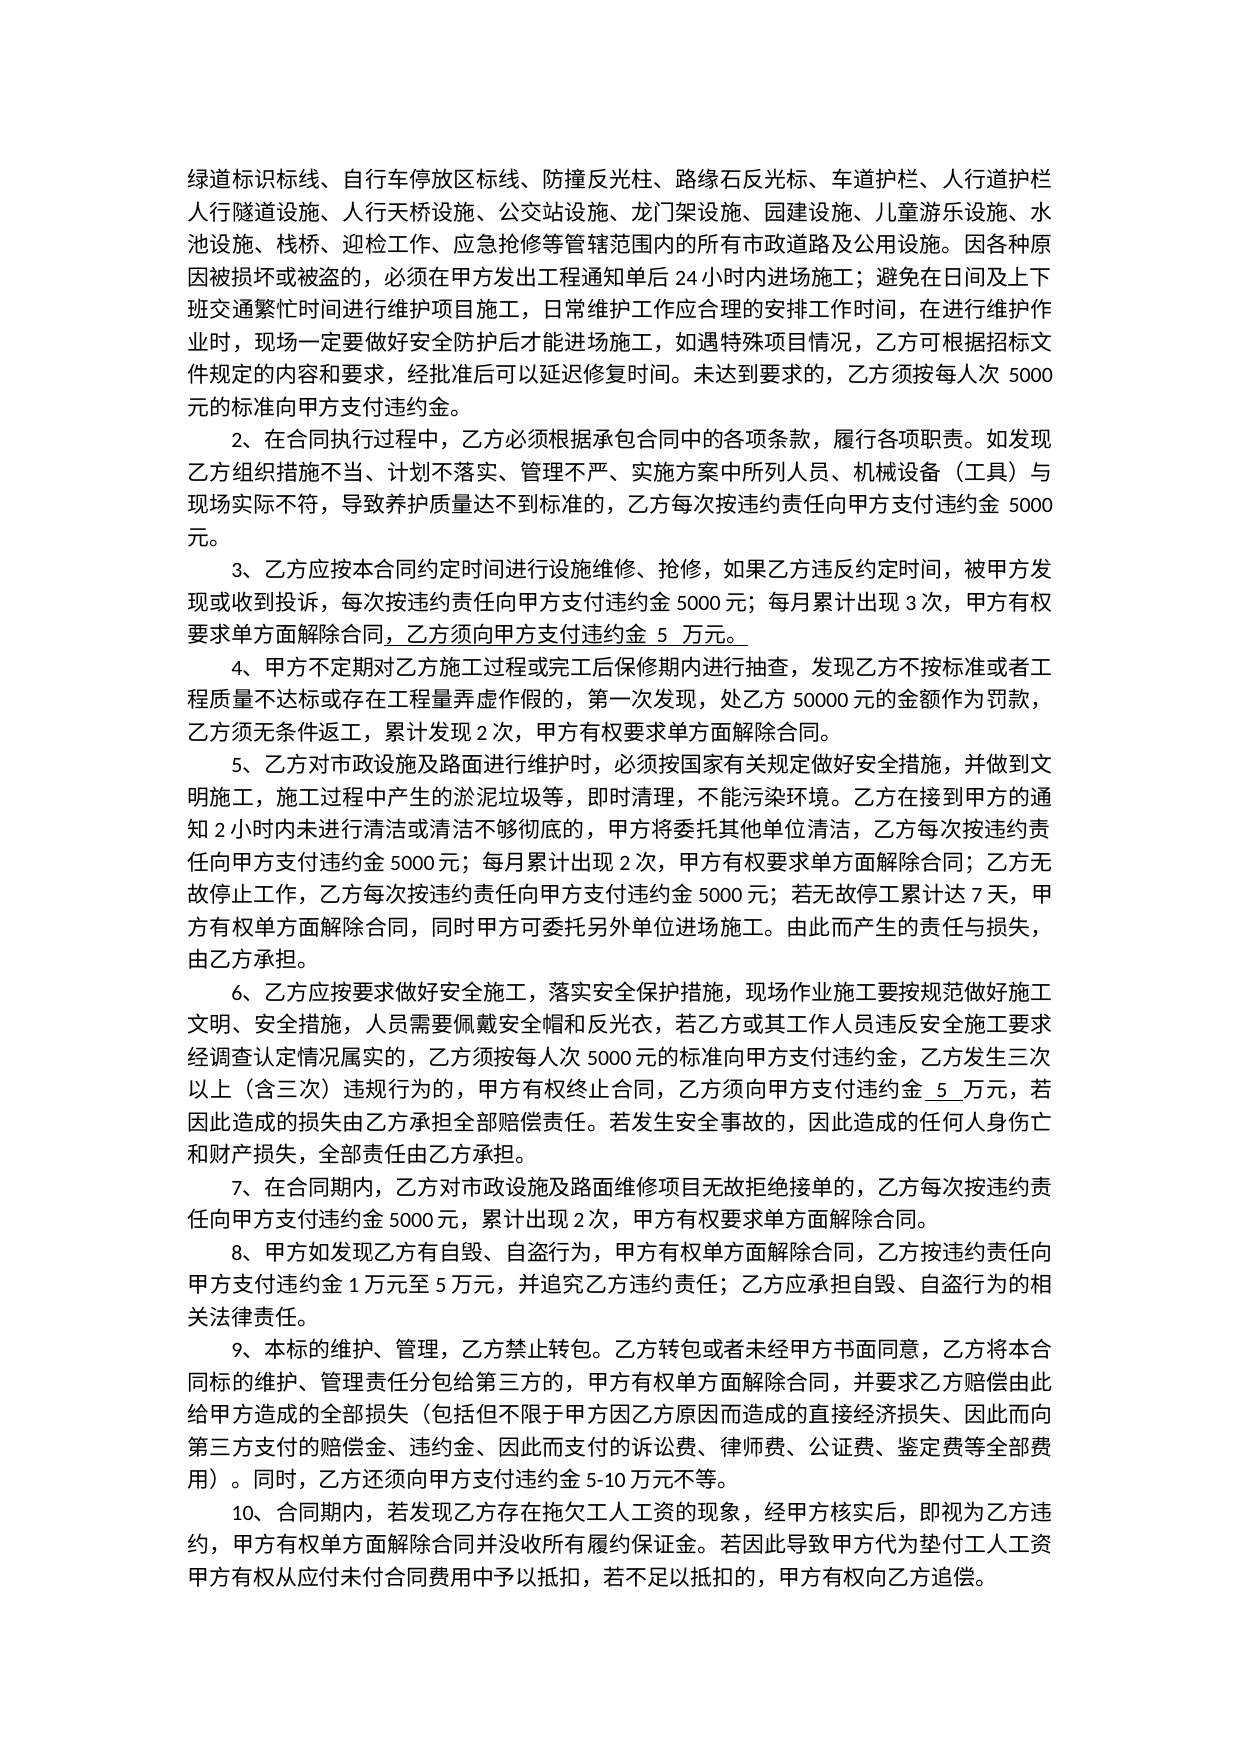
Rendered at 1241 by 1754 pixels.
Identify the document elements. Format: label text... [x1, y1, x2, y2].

text 6、乙方应按要求做好安全施工，落实安全保护措施，现场作业施工要按规范做好施工文明、安全措施，人员需要佩戴安全帽和反光衣，若乙方或其工作人员违反安全施工要求，经调查认定情况属实的，乙方须按每人次5000元的标准向甲方支付违约金，乙方发生三次以上（含三次）违规行为的，甲方有权终止合同，乙方须向甲方支付违约金 5 万元，若因此造成的损失由乙方承担全部赔偿责任。若发生安全事故的，因此造成的任何人身伤亡和财产损失，全部责任由乙方承担。 [187, 974, 1053, 1169]
text 2、在合同执行过程中，乙方必须根据承包合同中的各项条款，履行各项职责。如发现乙方组织措施不当、计划不落实、管理不严、实施方案中所列人员、机械设备（工具）与现场实际不符，导致养护质量达不到标准的，乙方每次按违约责任向甲方支付违约金5000元。 [187, 422, 1053, 552]
text 9、本标的维护、管理，乙方禁止转包。乙方转包或者未经甲方书面同意，乙方将本合同标的维护、管理责任分包给第三方的，甲方有权单方面解除合同，并要求乙方赔偿由此给甲方造成的全部损失（包括但不限于甲方因乙方原因而造成的直接经济损失、因此而向第三方支付的赔偿金、违约金、因此而支付的诉讼费、律师费、公证费、鉴定费等全部费用）。同时，乙方还须向甲方支付违约金5-10万元不等。 [187, 1332, 1053, 1494]
text 4、甲方不定期对乙方施工过程或完工后保修期内进行抽查，发现乙方不按标准或者工程质量不达标或存在工程量弄虚作假的，第一次发现，处乙方50000元的金额作为罚款，乙方须无条件返工，累计发现2次，甲方有权要求单方面解除合同。 [187, 649, 1053, 747]
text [187, 162, 1053, 422]
text 7、在合同期内，乙方对市政设施及路面维修项目无故拒绝接单的，乙方每次按违约责任向甲方支付违约金5000元，累计出现2次，甲方有权要求单方面解除合同。 [187, 1169, 1053, 1234]
text 5、乙方对市政设施及路面进行维护时，必须按国家有关规定做好安全措施，并做到文明施工，施工过程中产生的淤泥垃圾等，即时清理，不能污染环境。乙方在接到甲方的通知2小时内未进行清洁或清洁不够彻底的，甲方将委托其他单位清洁，乙方每次按违约责任向甲方支付违约金5000元；每月累计出现2次，甲方有权要求单方面解除合同；乙方无故停止工作，乙方每次按违约责任向甲方支付违约金5000元；若无故停工累计达7天，甲方有权单方面解除合同，同时甲方可委托另外单位进场施工。由此而产生的责任与损失，由乙方承担。 [187, 747, 1053, 974]
text 8、甲方如发现乙方有自毁、自盗行为，甲方有权单方面解除合同，乙方按违约责任向甲方支付违约金1万元至5万元，并追究乙方违约责任；乙方应承担自毁、自盗行为的相关法律责任。 [187, 1234, 1053, 1332]
text 3、乙方应按本合同约定时间进行设施维修、抢修，如果乙方违反约定时间，被甲方发现或收到投诉，每次按违约责任向甲方支付违约金5000元；每月累计出现3次，甲方有权要求单方面解除合同，乙方须向甲方支付违约金 5 万元。 [187, 552, 1053, 649]
text 10、合同期内，若发现乙方存在拖欠工人工资的现象，经甲方核实后，即视为乙方违约，甲方有权单方面解除合同并没收所有履约保证金。若因此导致甲方代为垫付工人工资，甲方有权从应付未付合同费用中予以抵扣，若不足以抵扣的，甲方有权向乙方追偿。 [187, 1494, 1053, 1592]
